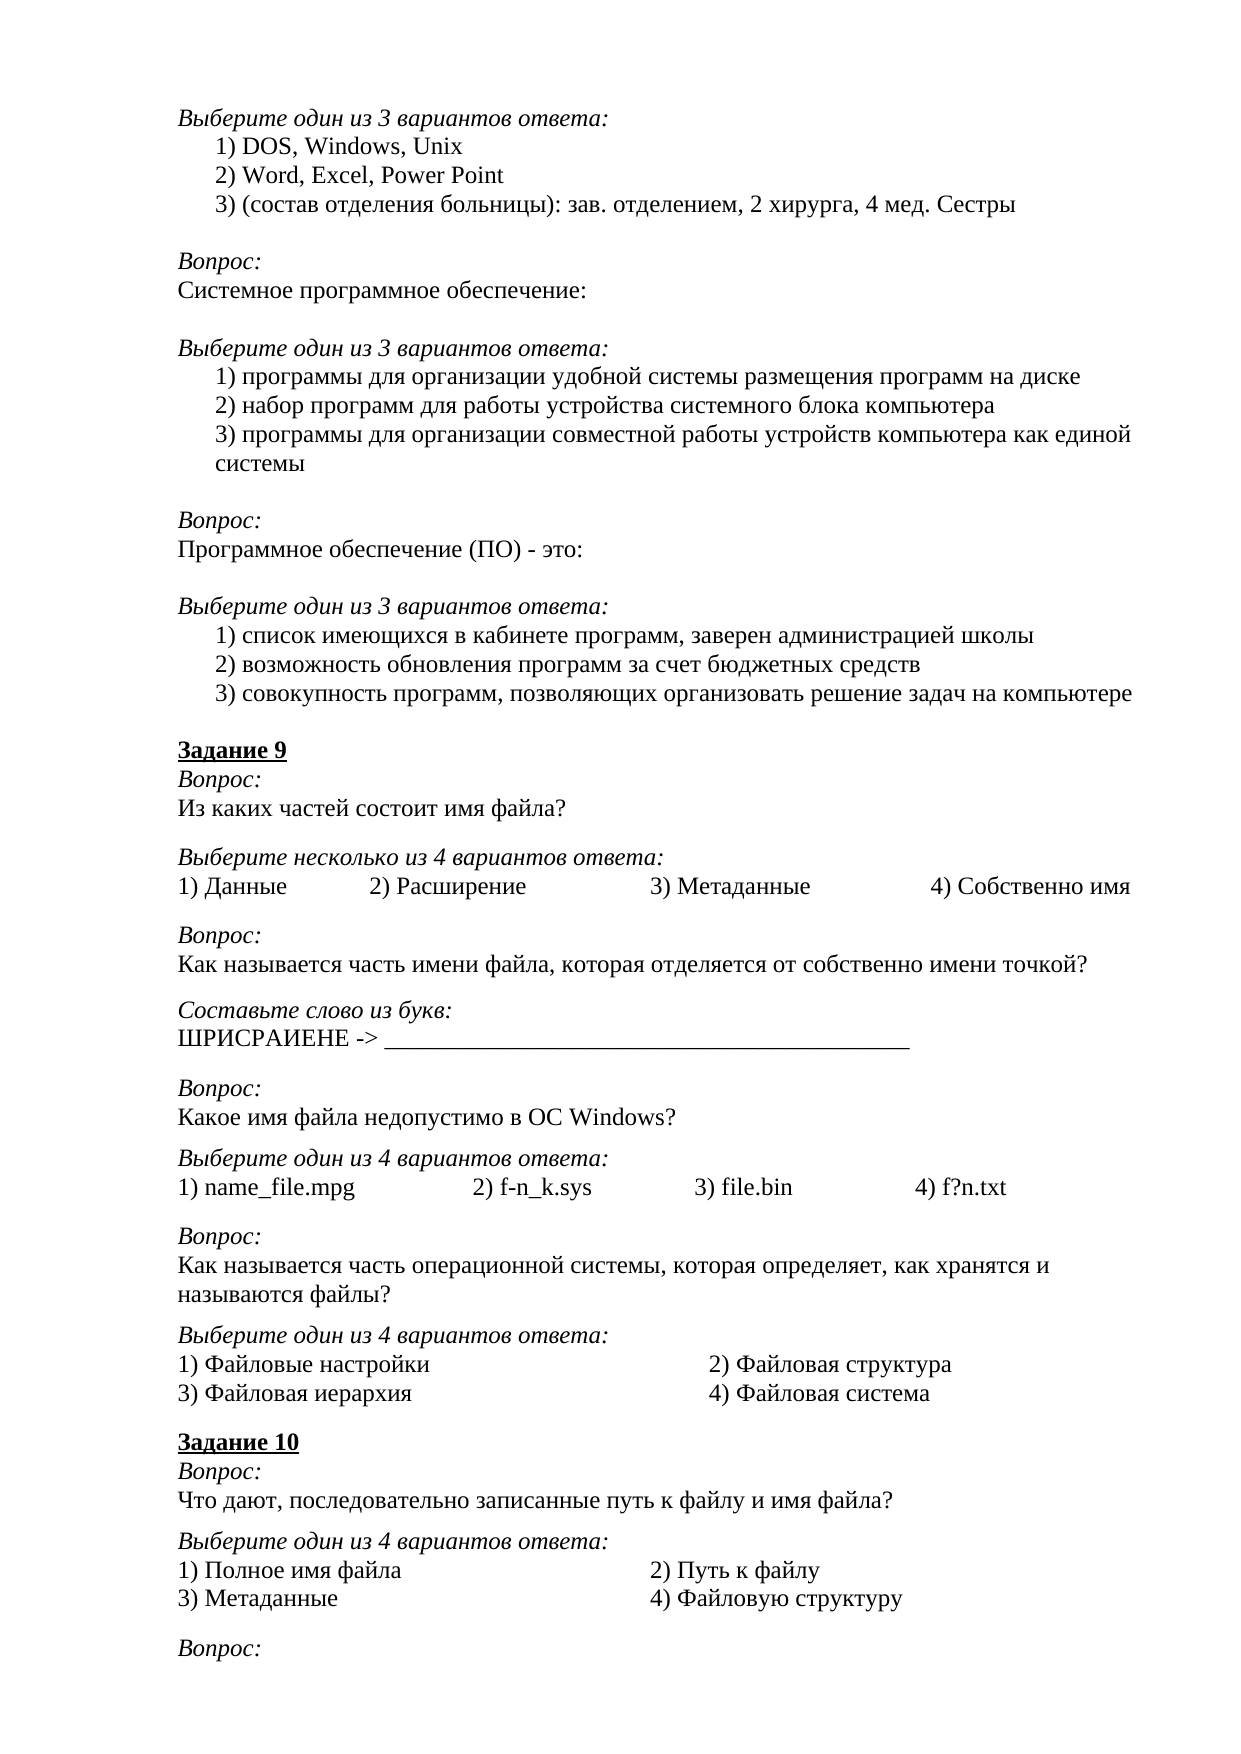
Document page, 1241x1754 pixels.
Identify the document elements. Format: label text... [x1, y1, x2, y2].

text 3) совокупность программ, позволяющих организовать решение задач на компьютере [215, 678, 1152, 706]
text 3) программы для организации совместной работы устройств компьютера как единой системы [215, 419, 1152, 476]
text Выберите один из 3 вариантов ответа: [177, 103, 1152, 131]
text Составьте слово из букв: [177, 995, 1152, 1023]
text 1) Файловые настройки 2) Файловая структура [177, 1349, 1152, 1378]
text 1) Полное имя файла 2) Путь к файлу [177, 1555, 1152, 1583]
text Вопрос: [177, 246, 1152, 275]
text 1) список имеющихся в кабинете программ, заверен администрацией школы [215, 620, 1152, 649]
text Вопрос: [177, 1073, 1152, 1102]
text 2) Word, Excel, Power Point [215, 160, 1152, 189]
text Системное программное обеспечение: [177, 275, 1152, 304]
text 2) возможность обновления программ за счет бюджетных средств [215, 649, 1152, 678]
text Как называется часть имени файла, которая отделяется от собственно имени точкой? [177, 949, 1152, 978]
text 1) DOS, Windows, Unix [215, 131, 1152, 160]
text 1) name_file.mpg 2) f-n_k.sys 3) file.bin 4) f?n.txt [177, 1172, 1152, 1201]
text 1) Данные 2) Расширение 3) Метаданные 4) Собственно имя [177, 871, 1152, 900]
text 3) (состав отделения больницы): зав. отделением, 2 хирурга, 4 мед. Сестры [215, 189, 1152, 218]
text Программное обеспечение (ПО) - это: [177, 534, 1152, 563]
text 2) набор программ для работы устройства системного блока компьютера [215, 390, 1152, 419]
text Вопрос: [177, 505, 1152, 534]
text Вопрос: [177, 1456, 1152, 1485]
text Вопрос: [177, 1633, 1152, 1662]
text Вопрос: [177, 921, 1152, 949]
text 3) Файловая иерархия 4) Файловая система [177, 1378, 1152, 1406]
text Выберите один из 3 вариантов ответа: [177, 333, 1152, 361]
text Какое имя файла недопустимо в ОС Windows? [177, 1102, 1152, 1131]
text Вопрос: [177, 764, 1152, 793]
text Вопрос: [177, 1221, 1152, 1250]
text Как называется часть операционной системы, которая определяет, как хранятся и называются файлы? [177, 1250, 1152, 1308]
text Выберите один из 4 вариантов ответа: [177, 1320, 1152, 1349]
text Задание 9 [177, 735, 1152, 764]
text Выберите один из 4 вариантов ответа: [177, 1526, 1152, 1555]
text Из каких частей состоит имя файла? [177, 793, 1152, 821]
text Задание 10 [177, 1427, 1152, 1456]
text Что дают, последовательно записанные путь к файлу и имя файла? [177, 1485, 1152, 1513]
text Выберите один из 3 вариантов ответа: [177, 591, 1152, 620]
text 1) программы для организации удобной системы размещения программ на диске [215, 361, 1152, 390]
text Выберите несколько из 4 вариантов ответа: [177, 842, 1152, 871]
text ШРИСРАИЕНЕ -> __________________________________________ [177, 1023, 1152, 1052]
text 3) Метаданные 4) Файловую структуру [177, 1583, 1152, 1612]
text Выберите один из 4 вариантов ответа: [177, 1143, 1152, 1172]
